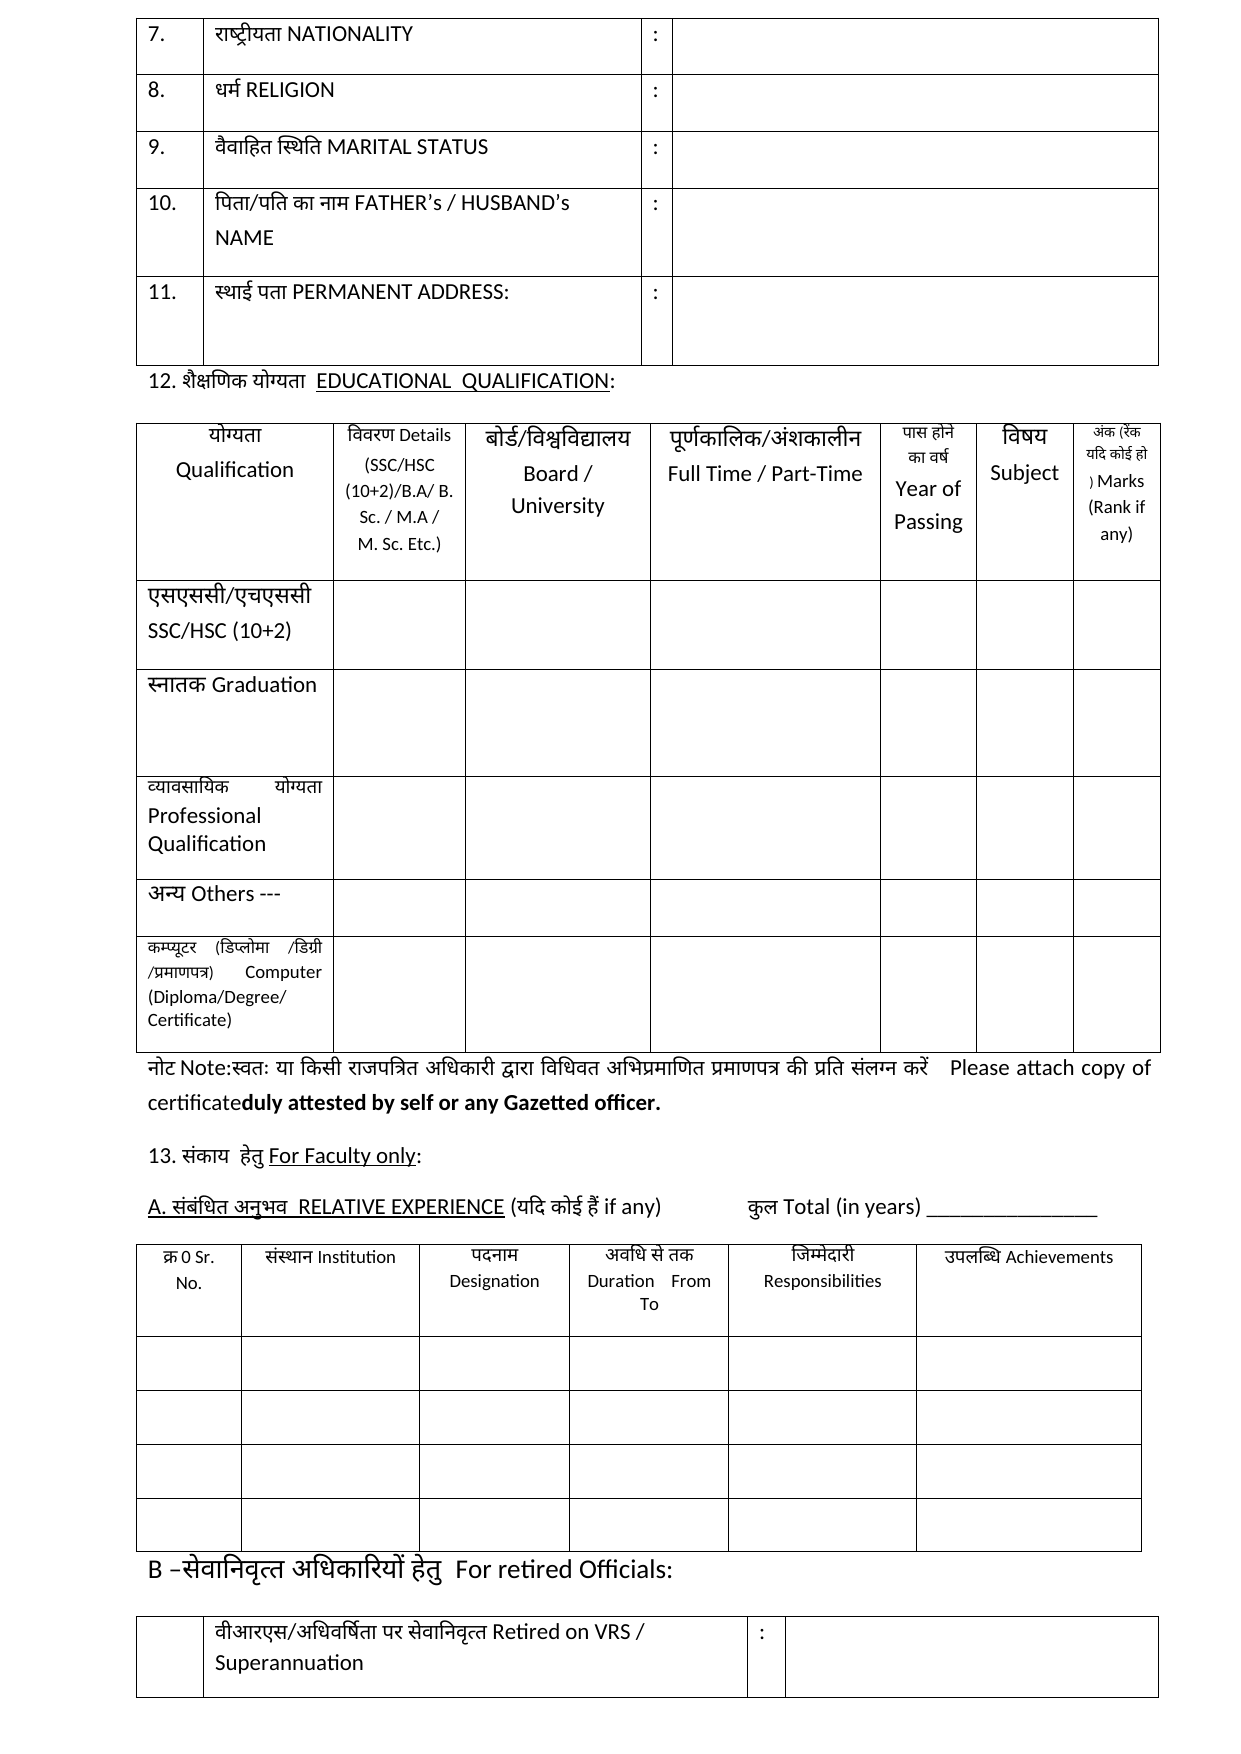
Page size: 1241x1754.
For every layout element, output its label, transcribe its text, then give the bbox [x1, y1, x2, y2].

table_header योग्‍यता Qualification [137, 424, 333, 580]
table_cell [137, 1391, 241, 1444]
table_cell पिता/पति का नाम FATHER’s / HUSBAND’s NAME [204, 189, 641, 276]
table_cell [977, 937, 1073, 1052]
table_header पूर्णकालिक/अंशकालीन Full Time / Part-Time [651, 424, 880, 580]
table_cell वैवाहित स्थिति MARITAL STATUS [204, 132, 641, 187]
table_cell स्‍थाई पता PERMANENT ADDRESS: [204, 277, 641, 365]
table_cell कम्‍प्‍यूटर (डिप्‍लोमा /डिग्री /प्रमाणपत्र) Computer (Diploma/Degree/ Certificate) [137, 937, 333, 1052]
table_cell [917, 1337, 1141, 1390]
table_cell 10. [137, 189, 203, 276]
table_cell [334, 581, 465, 669]
table_cell [1074, 937, 1160, 1052]
table_header पास होने का वर्ष Year of Passing [881, 424, 976, 580]
table_cell [420, 1391, 569, 1444]
table_cell [137, 1337, 241, 1390]
table_cell 11. [137, 277, 203, 365]
table_cell स्‍नातक Graduation [137, 670, 333, 776]
table_cell [881, 581, 976, 669]
table_header क्र0 Sr. No. [137, 1245, 241, 1336]
table_cell [673, 75, 1158, 131]
table_cell [651, 670, 880, 776]
table_cell [651, 880, 880, 936]
table_cell [466, 670, 650, 776]
table_cell [242, 1337, 419, 1390]
table_cell [881, 937, 976, 1052]
table_cell धर्म RELIGION [204, 75, 641, 131]
table_cell [570, 1391, 728, 1444]
table_cell अन्‍य Others --- [137, 880, 333, 936]
table_cell [917, 1499, 1141, 1551]
table_cell [242, 1445, 419, 1497]
table_header जिम्‍मेदारी Responsibilities [729, 1245, 916, 1336]
table_cell [673, 277, 1158, 365]
table_cell [729, 1445, 916, 1497]
table_cell [570, 1337, 728, 1390]
table_cell [881, 777, 976, 878]
table_cell [334, 670, 465, 776]
table_header वीआरएस/अधिवर्षिता पर सेवानिवृत्‍त Retired on VRS / Superannuation [204, 1617, 747, 1697]
table_cell : [642, 132, 672, 187]
table_cell [729, 1499, 916, 1551]
table_cell [137, 1445, 241, 1497]
table_header विवरण Details (SSC/HSC (10+2)/B.A/ B. Sc. / M.A / M. Sc. Etc.) [334, 424, 465, 580]
table_header विषय Subject [977, 424, 1073, 580]
table_cell : [642, 75, 672, 131]
table_cell [420, 1499, 569, 1551]
table_cell व्‍यावसायिक योग्‍यता Professional Qualification [137, 777, 333, 878]
table_cell [1074, 670, 1160, 776]
table_cell [673, 132, 1158, 187]
table_cell राष्‍ट्रीयता NATIONALITY [204, 19, 641, 74]
table_cell [729, 1337, 916, 1390]
table_header अवधि से तक Duration From To [570, 1245, 728, 1336]
table_cell [242, 1391, 419, 1444]
table_cell : [642, 19, 672, 74]
table_cell [466, 937, 650, 1052]
table_header बोर्ड/विश्वविद्यालय Board / University [466, 424, 650, 580]
table_cell [466, 880, 650, 936]
table_header संस्‍थान Institution [242, 1245, 419, 1336]
table_cell [651, 581, 880, 669]
table_cell [977, 880, 1073, 936]
table_cell [673, 189, 1158, 276]
table_cell [137, 1499, 241, 1551]
table_cell 8. [137, 75, 203, 131]
table_header अंक (रेंक यदि कोई हो ) Marks (Rank if any) [1074, 424, 1160, 580]
table_cell [334, 777, 465, 878]
table_header [786, 1617, 1158, 1697]
table_cell [420, 1445, 569, 1497]
table_cell [1074, 581, 1160, 669]
table_cell [466, 777, 650, 878]
table_cell [1074, 777, 1160, 878]
text B –सेवानिवृत्‍त अधिकारियों हेतु For retired Officials: [148, 1552, 1152, 1589]
table_header [137, 1617, 203, 1697]
table_cell [651, 777, 880, 878]
table_cell [570, 1499, 728, 1551]
table_cell [881, 670, 976, 776]
table_cell : [642, 277, 672, 365]
table_cell [977, 670, 1073, 776]
table_cell 9. [137, 132, 203, 187]
table_cell [917, 1391, 1141, 1444]
table_cell [729, 1391, 916, 1444]
text नोटNote:स्‍वतः या किसी राजपत्रित अधिकारी द्वारा विधिवत अभिप्रमाणित प्रमाणपत्र की प्रति संलग्‍न करें Please attach copy of certificateduly attested by self or any Gazetted officer. [148, 1053, 1152, 1116]
table_cell [651, 937, 880, 1052]
table_cell [977, 777, 1073, 878]
table_header पदनाम Designation [420, 1245, 569, 1336]
table_cell [977, 581, 1073, 669]
table_cell [242, 1499, 419, 1551]
text 13. संकाय हेतु For Faculty only: [148, 1141, 1152, 1172]
text 12. शैक्षणिक योग्‍यता EDUCATIONAL QUALIFICATION: [148, 366, 1152, 397]
table_cell [420, 1337, 569, 1390]
table_cell [917, 1445, 1141, 1497]
table_cell : [642, 189, 672, 276]
table_cell एसएससी/एचएससी SSC/HSC (10+2) [137, 581, 333, 669]
table_header उपलब्धि Achievements [917, 1245, 1141, 1336]
table_cell [466, 581, 650, 669]
text A. संबंधित अनुभव RELATIVE EXPERIENCE (यदि कोई हैं if any) कुल Total (in years) _______________ [148, 1192, 1152, 1223]
table_cell [673, 19, 1158, 74]
table_cell [570, 1445, 728, 1497]
table_cell [334, 937, 465, 1052]
table_cell 7. [137, 19, 203, 74]
table_header : [748, 1617, 785, 1697]
table_cell [1074, 880, 1160, 936]
table_cell [881, 880, 976, 936]
table_cell [334, 880, 465, 936]
